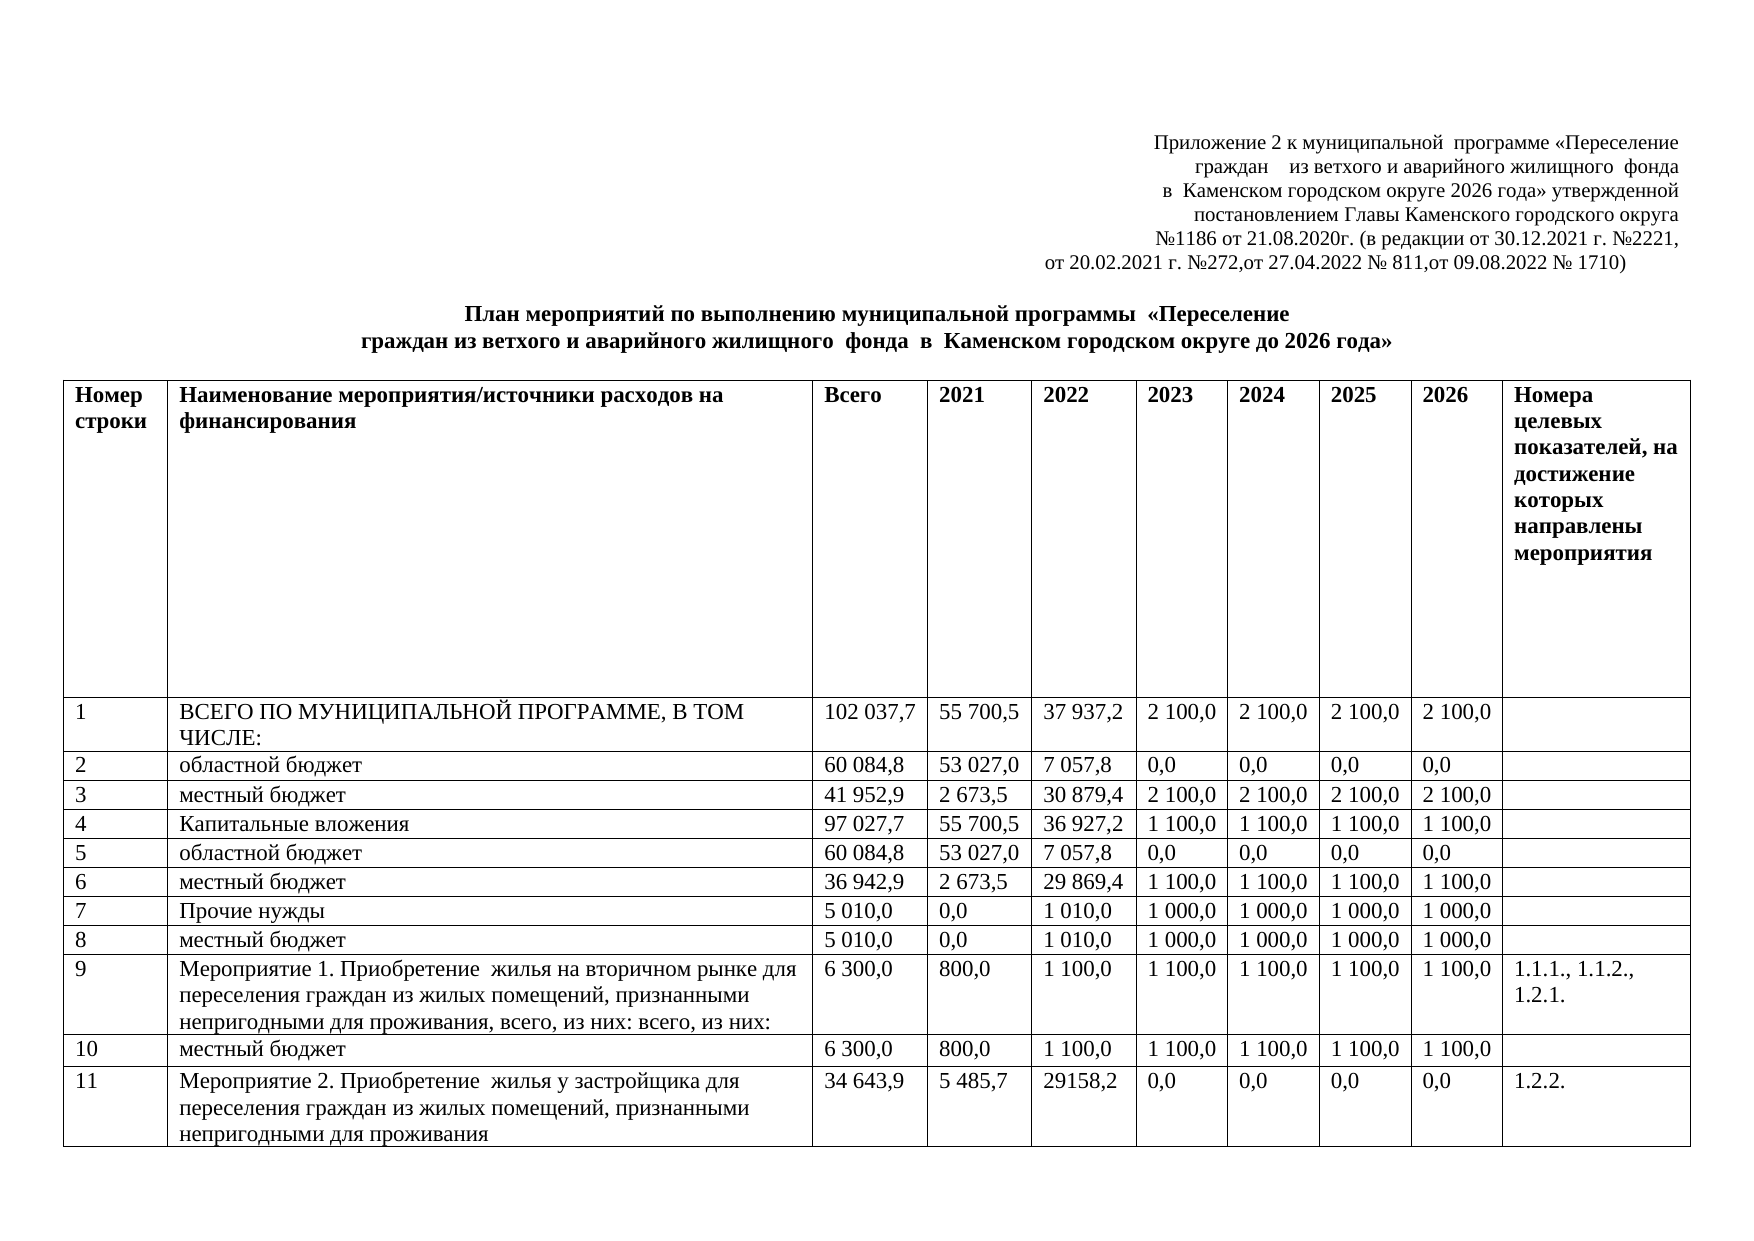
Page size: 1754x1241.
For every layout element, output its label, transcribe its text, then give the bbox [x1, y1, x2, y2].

table_cell 2 100,0 [1228, 698, 1319, 751]
table_cell 0,0 [1137, 1067, 1227, 1146]
table_cell 6 300,0 [813, 1035, 927, 1066]
table_cell 5 010,0 [813, 897, 927, 925]
table_cell 1 100,0 [1320, 955, 1411, 1034]
table_cell 1 100,0 [1412, 955, 1502, 1034]
table_cell 2 100,0 [1320, 698, 1411, 751]
table_cell 0,0 [928, 926, 1031, 954]
table_cell 1 000,0 [1412, 926, 1502, 954]
table_cell 2 100,0 [1137, 698, 1227, 751]
table_cell 7 057,8 [1032, 752, 1136, 779]
table_cell 1 010,0 [1032, 897, 1136, 925]
table_cell 4 [64, 810, 167, 838]
table_cell 2 673,5 [928, 781, 1031, 809]
table_cell 1 100,0 [1228, 955, 1319, 1034]
table_header Номера целевых показателей, на достижение которых направлены мероприятия [1503, 381, 1690, 697]
table_cell 0,0 [1412, 752, 1502, 779]
table_cell 55 700,5 [928, 810, 1031, 838]
table_cell 2 [64, 752, 167, 779]
table_header 2025 [1320, 381, 1411, 697]
table_cell 10 [64, 1035, 167, 1066]
text граждан из ветхого и аварийного жилищного фонда [75, 154, 1679, 178]
table_cell [1503, 698, 1690, 751]
table_cell 11 [64, 1067, 167, 1146]
table_cell 1 100,0 [1228, 810, 1319, 838]
table_header 2024 [1228, 381, 1319, 697]
table_cell 2 100,0 [1412, 698, 1502, 751]
table_cell 60 084,8 [813, 839, 927, 867]
table_cell 1 000,0 [1228, 926, 1319, 954]
table_cell 53 027,0 [928, 752, 1031, 779]
table_cell местный бюджет [168, 1035, 812, 1066]
table_cell Капитальные вложения [168, 810, 812, 838]
table_cell [1503, 781, 1690, 809]
table_cell 2 100,0 [1137, 781, 1227, 809]
table_cell 1 100,0 [1137, 1035, 1227, 1066]
table_cell 1 100,0 [1320, 1035, 1411, 1066]
table_cell [1503, 868, 1690, 896]
table_header 2026 [1412, 381, 1502, 697]
table_cell местный бюджет [168, 868, 812, 896]
text №1186 от 21.08.2020г. (в редакции от 30.12.2021 г. №2221, [75, 226, 1679, 250]
table_cell 5 485,7 [928, 1067, 1031, 1146]
text постановлением Главы Каменского городского округа [75, 202, 1679, 226]
table_cell [1503, 752, 1690, 779]
table_cell ВСЕГО ПО МУНИЦИПАЛЬНОЙ ПРОГРАММЕ, В ТОМ ЧИСЛЕ: [168, 698, 812, 751]
table_cell 102 037,7 [813, 698, 927, 751]
table_cell 0,0 [928, 897, 1031, 925]
table_cell 0,0 [1320, 839, 1411, 867]
table_cell 0,0 [1320, 752, 1411, 779]
table_cell 1 000,0 [1412, 897, 1502, 925]
table_cell 1.2.2. [1503, 1067, 1690, 1146]
table_cell 36 942,9 [813, 868, 927, 896]
table_cell 2 100,0 [1412, 781, 1502, 809]
table_cell 53 027,0 [928, 839, 1031, 867]
table_cell [1503, 839, 1690, 867]
table_cell 2 673,5 [928, 868, 1031, 896]
table_cell 800,0 [928, 1035, 1031, 1066]
table_cell 0,0 [1412, 1067, 1502, 1146]
table_header Номер строки [64, 381, 167, 697]
table_header 2022 [1032, 381, 1136, 697]
table_cell 0,0 [1228, 839, 1319, 867]
table_cell 1 000,0 [1320, 897, 1411, 925]
table_cell 3 [64, 781, 167, 809]
table_cell 36 927,2 [1032, 810, 1136, 838]
table_cell 1 100,0 [1228, 1035, 1319, 1066]
table_header 2021 [928, 381, 1031, 697]
table_cell 1 100,0 [1137, 810, 1227, 838]
table_cell Мероприятие 1. Приобретение жилья на вторичном рынке для переселения граждан из жилых помещений, признанными непригодными для проживания, всего, из них: всего, из них: [168, 955, 812, 1034]
table_cell 1 000,0 [1137, 897, 1227, 925]
table_cell 1 100,0 [1412, 810, 1502, 838]
text Приложение 2 к муниципальной программе «Переселение [75, 130, 1679, 154]
table_cell 1 [64, 698, 167, 751]
table_cell 1.1.1., 1.1.2., 1.2.1. [1503, 955, 1690, 1034]
table_cell 1 010,0 [1032, 926, 1136, 954]
table_cell 1 000,0 [1228, 897, 1319, 925]
table_cell 60 084,8 [813, 752, 927, 779]
table_cell 2 100,0 [1228, 781, 1319, 809]
table_cell 7 057,8 [1032, 839, 1136, 867]
table_cell 0,0 [1137, 752, 1227, 779]
table_cell 2 100,0 [1320, 781, 1411, 809]
table_cell [1503, 1035, 1690, 1066]
table_cell 55 700,5 [928, 698, 1031, 751]
table_cell 6 [64, 868, 167, 896]
text План мероприятий по выполнению муниципальной программы «Переселение [75, 301, 1679, 327]
table_cell [1503, 926, 1690, 954]
text от 20.02.2021 г. №272,от 27.04.2022 № 811,от 09.08.2022 № 1710) [75, 250, 1679, 274]
table_cell 29158,2 [1032, 1067, 1136, 1146]
table_cell 1 100,0 [1320, 810, 1411, 838]
table_cell 1 100,0 [1320, 868, 1411, 896]
table_cell 5 [64, 839, 167, 867]
table_cell 29 869,4 [1032, 868, 1136, 896]
table_cell 0,0 [1228, 1067, 1319, 1146]
table_cell 6 300,0 [813, 955, 927, 1034]
table_cell 1 100,0 [1032, 955, 1136, 1034]
table_cell 1 100,0 [1137, 955, 1227, 1034]
table_cell 0,0 [1412, 839, 1502, 867]
table_cell 5 010,0 [813, 926, 927, 954]
text граждан из ветхого и аварийного жилищного фонда в Каменском городском округе до 2026 года» [75, 327, 1679, 353]
table_cell 1 000,0 [1137, 926, 1227, 954]
table_cell 41 952,9 [813, 781, 927, 809]
table_cell 0,0 [1228, 752, 1319, 779]
table_cell 1 000,0 [1320, 926, 1411, 954]
table_cell 9 [64, 955, 167, 1034]
table_cell областной бюджет [168, 752, 812, 779]
table_cell 1 100,0 [1137, 868, 1227, 896]
table_cell 0,0 [1320, 1067, 1411, 1146]
text в Каменском городском округе 2026 года» утвержденной [75, 178, 1679, 202]
table_header Всего [813, 381, 927, 697]
table_cell 1 100,0 [1412, 868, 1502, 896]
table_cell областной бюджет [168, 839, 812, 867]
table_cell 37 937,2 [1032, 698, 1136, 751]
table_cell 97 027,7 [813, 810, 927, 838]
table_cell 30 879,4 [1032, 781, 1136, 809]
table_header 2023 [1137, 381, 1227, 697]
table_cell Прочие нужды [168, 897, 812, 925]
table_cell местный бюджет [168, 781, 812, 809]
table_cell 34 643,9 [813, 1067, 927, 1146]
table_cell 0,0 [1137, 839, 1227, 867]
table_cell 7 [64, 897, 167, 925]
table_cell 800,0 [928, 955, 1031, 1034]
table_cell 1 100,0 [1032, 1035, 1136, 1066]
table_cell 1 100,0 [1228, 868, 1319, 896]
table_cell [1503, 810, 1690, 838]
table_cell [1503, 897, 1690, 925]
table_cell Мероприятие 2. Приобретение жилья у застройщика для переселения граждан из жилых помещений, признанными непригодными для проживания [168, 1067, 812, 1146]
table_cell 8 [64, 926, 167, 954]
table_header Наименование мероприятия/источники расходов на финансирования [168, 381, 812, 697]
table_cell 1 100,0 [1412, 1035, 1502, 1066]
table_cell местный бюджет [168, 926, 812, 954]
